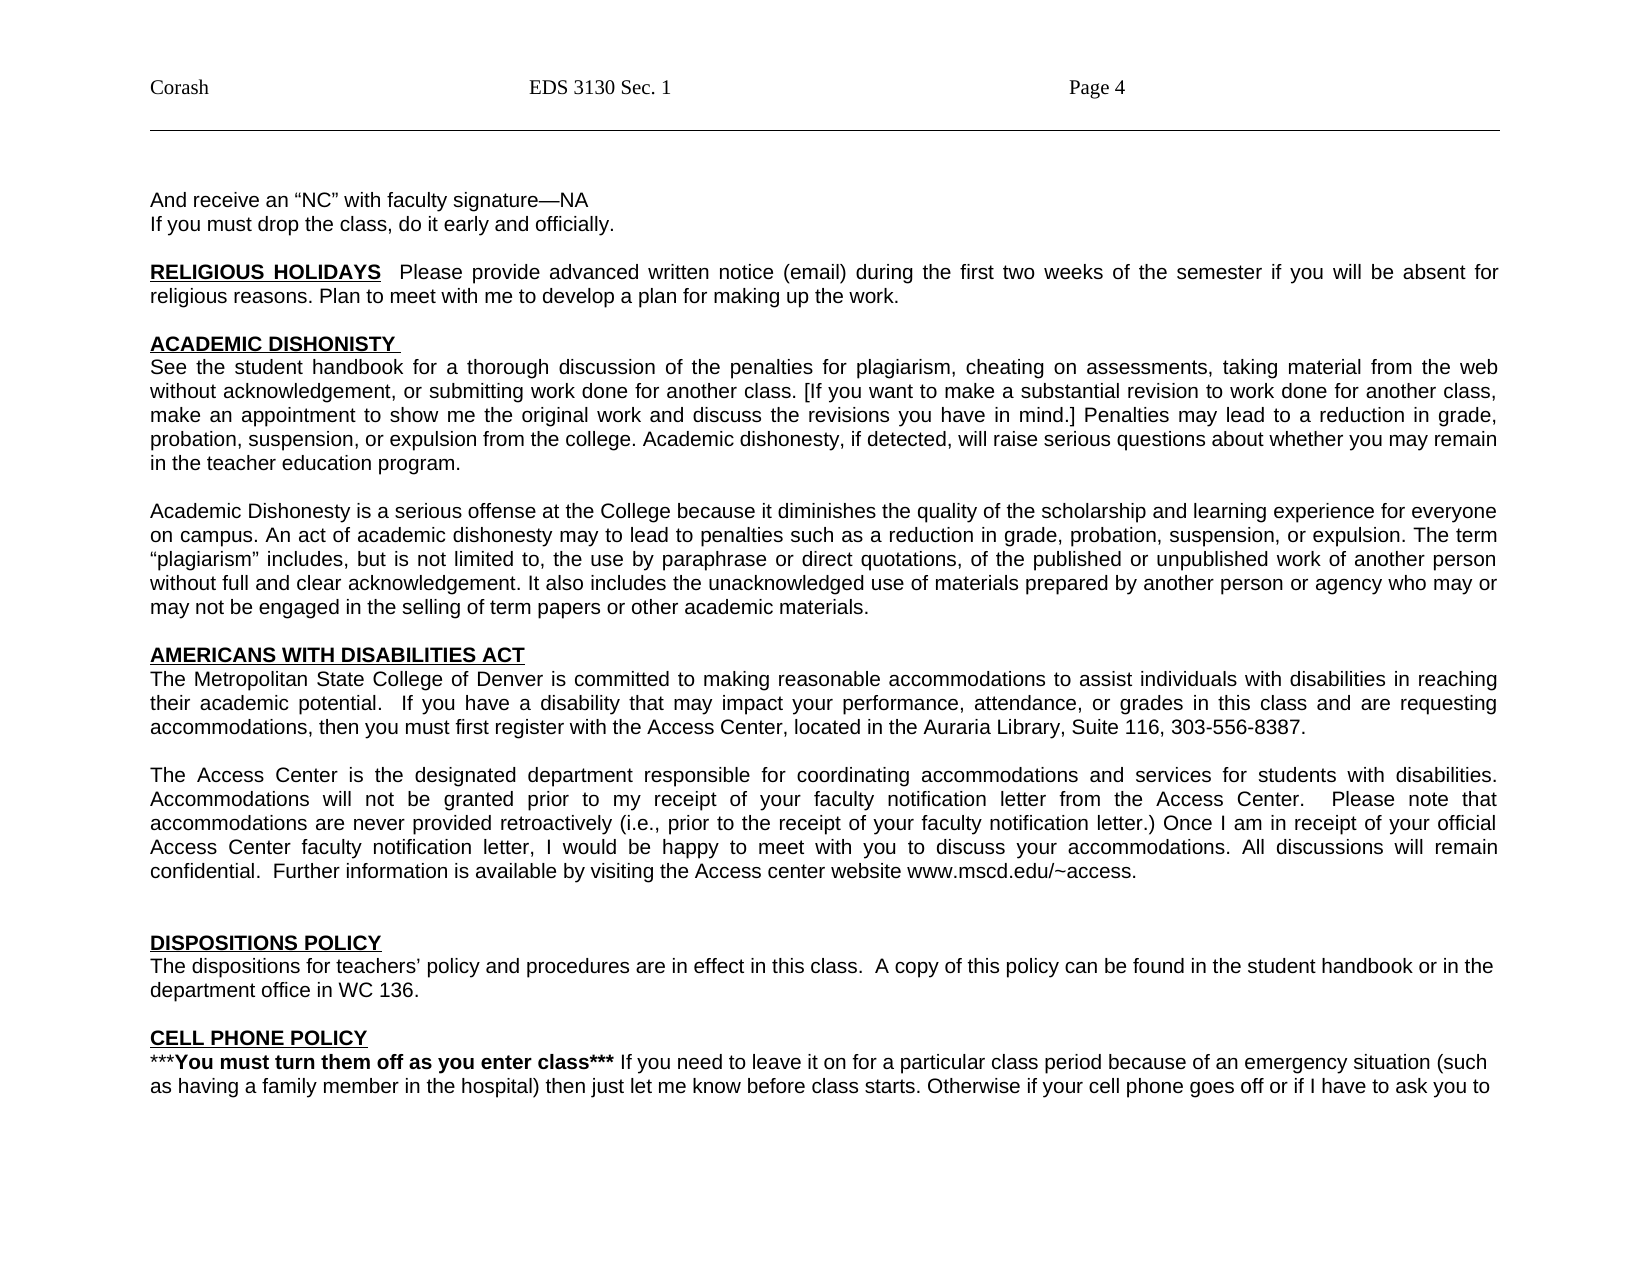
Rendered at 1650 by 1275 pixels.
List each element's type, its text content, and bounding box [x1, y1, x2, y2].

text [150, 1050, 1500, 1098]
text The dispositions for teachers’ policy and procedures are in effect in this class. A copy of this policy can be found in the student handbook or in the department office in WC 136. [150, 954, 1500, 1002]
text DISPOSITIONS POLICY [150, 930, 1500, 954]
text If you must drop the class, do it early and officially. [150, 212, 1500, 236]
text RELIGIOUS HOLIDAYS Please provide advanced written notice (email) during the first two weeks of the semester if you will be absent for religious reasons. Plan to meet with me to develop a plan for making up the work. [150, 259, 1500, 307]
text Academic Dishonesty is a serious offense at the College because it diminishes the quality of the scholarship and learning experience for everyone on campus. An act of academic dishonesty may to lead to penalties such as a reduction in grade, probation, suspension, or expulsion. The term “plagiarism” includes, but is not limited to, the use by paraphrase or direct quotations, of the published or unpublished work of another person without full and clear acknowledgement. It also includes the unacknowledged use of materials prepared by another person or agency who may or may not be engaged in the selling of term papers or other academic materials. [150, 499, 1500, 619]
text CELL PHONE POLICY [150, 1026, 1500, 1050]
text The Access Center is the designated department responsible for coordinating accommodations and services for students with disabilities. Accommodations will not be granted prior to my receipt of your faculty notification letter from the Access Center. Please note that accommodations are never provided retroactively (i.e., prior to the receipt of your faculty notification letter.) Once I am in receipt of your official Access Center faculty notification letter, I would be happy to meet with you to discuss your accommodations. All discussions will remain confidential. Further information is available by visiting the Access center website www.mscd.edu/~access. [150, 763, 1500, 882]
text And receive an “NC” with faculty signature—NA [150, 188, 1500, 212]
text AMERICANS WITH DISABILITIES ACT [150, 643, 1500, 667]
text ACADEMIC DISHONISTY [150, 331, 1500, 355]
text The Metropolitan State College of Denver is committed to making reasonable accommodations to assist individuals with disabilities in reaching their academic potential. If you have a disability that may impact your performance, attendance, or grades in this class and are requesting accommodations, then you must first register with the Access Center, located in the Auraria Library, Suite 116, 303-556-8387. [150, 667, 1500, 739]
text See the student handbook for a thorough discussion of the penalties for plagiarism, cheating on assessments, taking material from the web without acknowledgement, or submitting work done for another class. [If you want to make a substantial revision to work done for another class, make an appointment to show me the original work and discuss the revisions you have in mind.] Penalties may lead to a reduction in grade, probation, suspension, or expulsion from the college. Academic dishonesty, if detected, will raise serious questions about whether you may remain in the teacher education program. [150, 355, 1500, 475]
